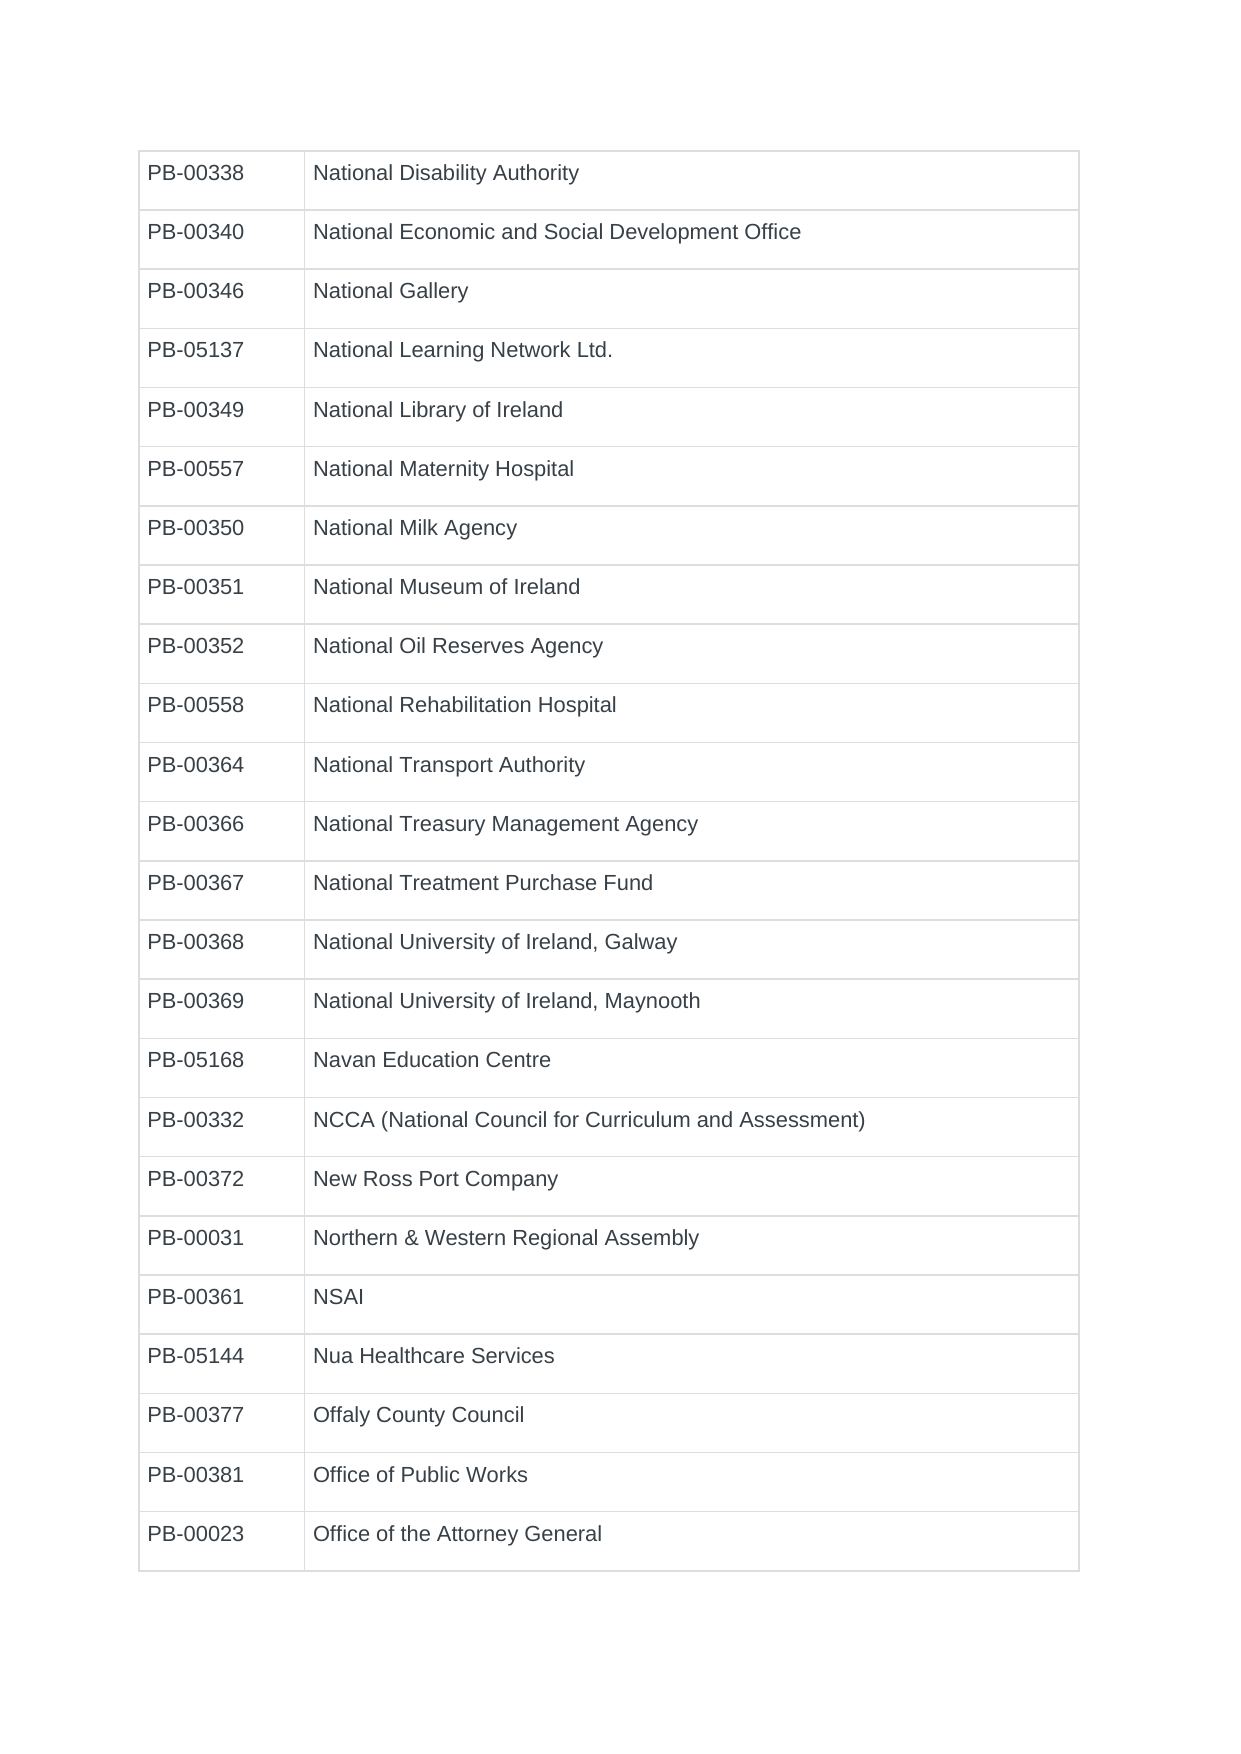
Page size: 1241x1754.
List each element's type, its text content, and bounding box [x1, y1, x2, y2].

table_cell National Transport Authority [305, 743, 1078, 801]
table_cell National Learning Network Ltd. [305, 329, 1078, 387]
table_cell PB-00557 [140, 447, 304, 505]
table_cell PB-00351 [140, 566, 304, 623]
table_cell Navan Education Centre [305, 1039, 1078, 1097]
table_cell National University of Ireland, Maynooth [305, 980, 1078, 1037]
table_cell National Oil Reserves Agency [305, 625, 1078, 682]
table_cell PB-00332 [140, 1098, 304, 1156]
table_cell Northern & Western Regional Assembly [305, 1217, 1078, 1274]
table_cell National Milk Agency [305, 507, 1078, 564]
table_cell National Economic and Social Development Office [305, 211, 1078, 268]
table_cell NCCA (National Council for Curriculum and Assessment) [305, 1098, 1078, 1156]
table_cell Office of Public Works [305, 1453, 1078, 1511]
table_cell PB-00367 [140, 862, 304, 919]
table_cell New Ross Port Company [305, 1157, 1078, 1215]
table_cell PB-00558 [140, 684, 304, 742]
table_cell National Disability Authority [305, 152, 1078, 209]
table_cell National Treasury Management Agency [305, 802, 1078, 860]
table_cell PB-00031 [140, 1217, 304, 1274]
table_cell PB-00346 [140, 270, 304, 327]
table_cell National Rehabilitation Hospital [305, 684, 1078, 742]
table_cell PB-00364 [140, 743, 304, 801]
table_cell PB-05137 [140, 329, 304, 387]
table_cell PB-00340 [140, 211, 304, 268]
table_cell PB-00366 [140, 802, 304, 860]
table_cell PB-05168 [140, 1039, 304, 1097]
table_cell National Treatment Purchase Fund [305, 862, 1078, 919]
table_cell PB-00361 [140, 1276, 304, 1333]
table_cell PB-00381 [140, 1453, 304, 1511]
table_cell PB-00377 [140, 1394, 304, 1452]
table_cell National Library of Ireland [305, 388, 1078, 446]
table_cell PB-00372 [140, 1157, 304, 1215]
table_cell NSAI [305, 1276, 1078, 1333]
table_cell PB-00349 [140, 388, 304, 446]
table_cell Nua Healthcare Services [305, 1335, 1078, 1392]
table_cell National Maternity Hospital [305, 447, 1078, 505]
table_cell PB-00369 [140, 980, 304, 1037]
table_cell Offaly County Council [305, 1394, 1078, 1452]
table_cell National University of Ireland, Galway [305, 921, 1078, 978]
table_cell National Gallery [305, 270, 1078, 327]
table_cell PB-00023 [140, 1512, 304, 1570]
table_cell PB-00368 [140, 921, 304, 978]
table_cell Office of the Attorney General [305, 1512, 1078, 1570]
table_cell PB-00338 [140, 152, 304, 209]
table_cell National Museum of Ireland [305, 566, 1078, 623]
table_cell PB-00352 [140, 625, 304, 682]
table_cell PB-00350 [140, 507, 304, 564]
table_cell PB-05144 [140, 1335, 304, 1392]
